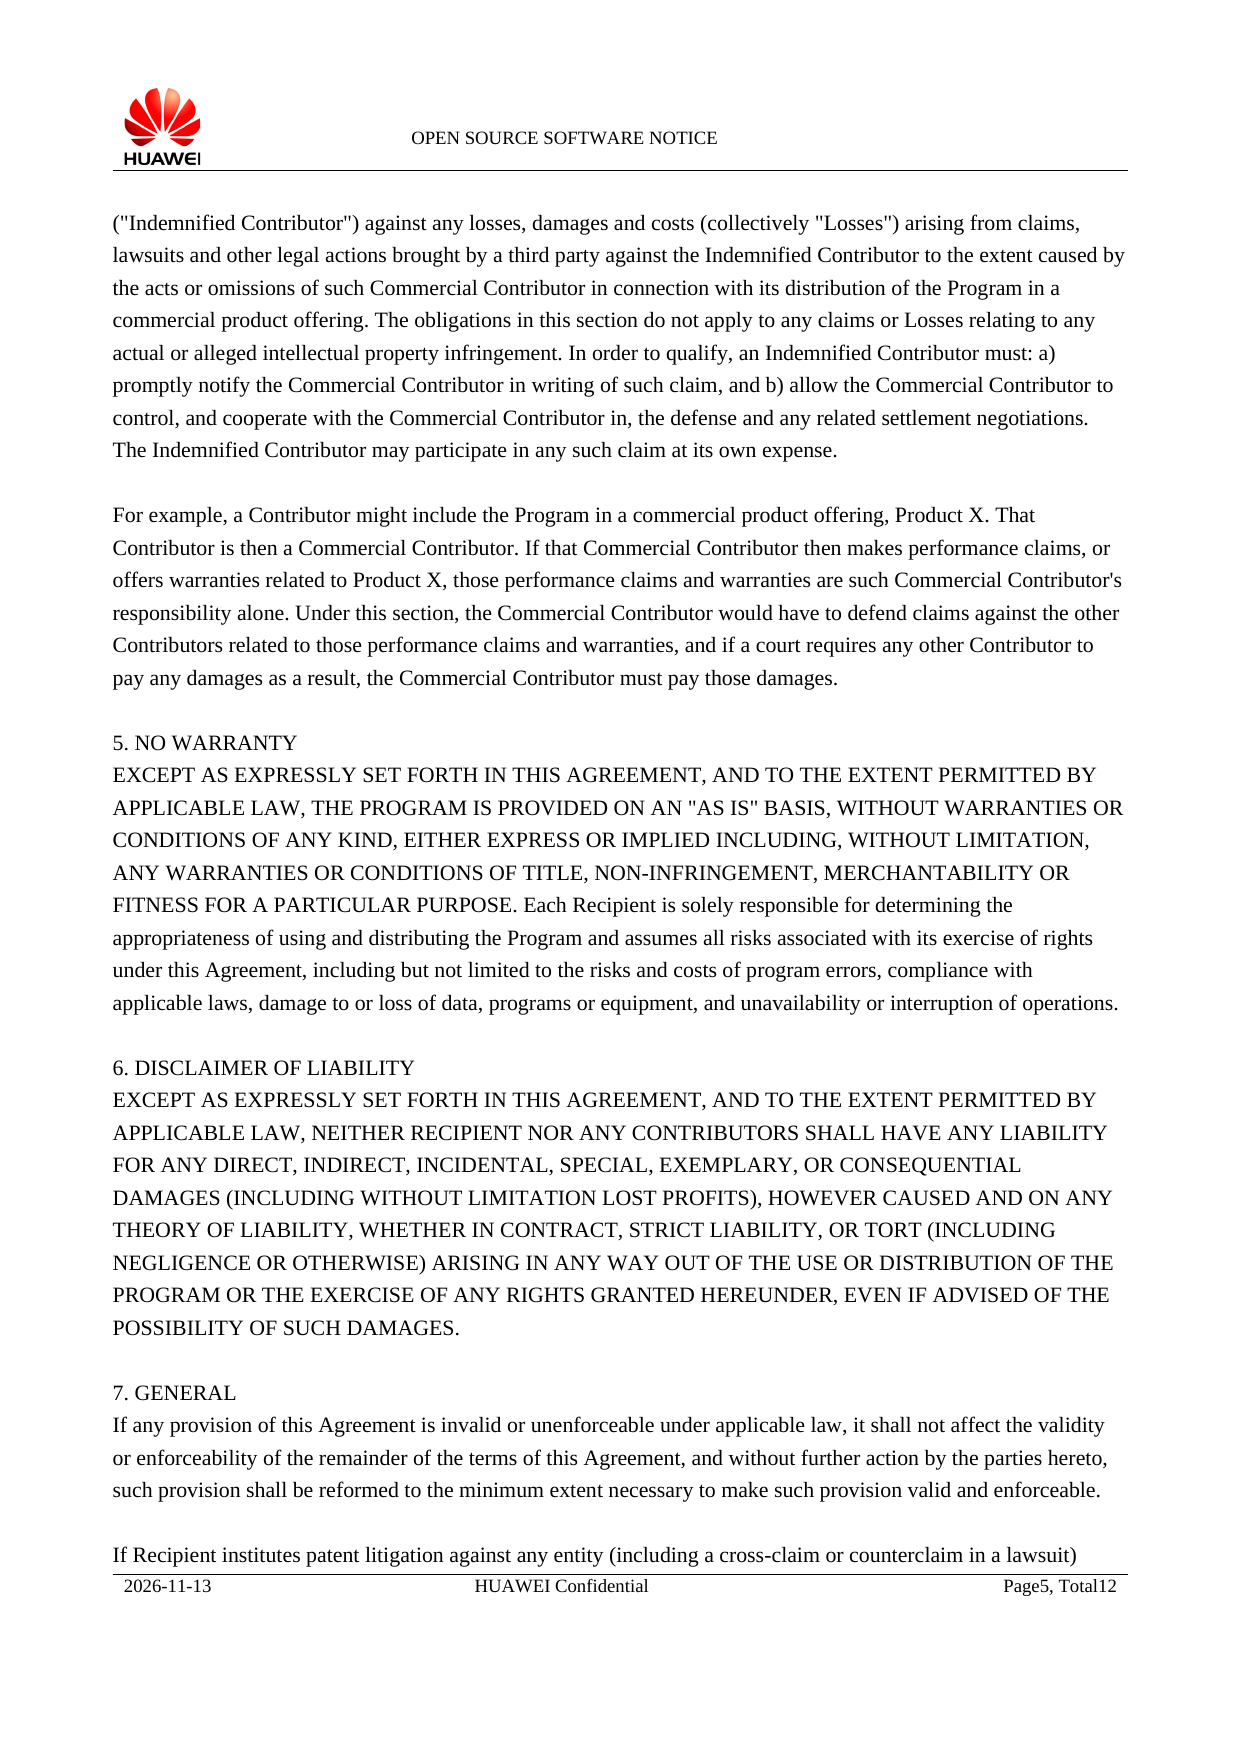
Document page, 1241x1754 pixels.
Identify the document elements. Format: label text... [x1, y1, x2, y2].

picture [124, 88, 201, 165]
